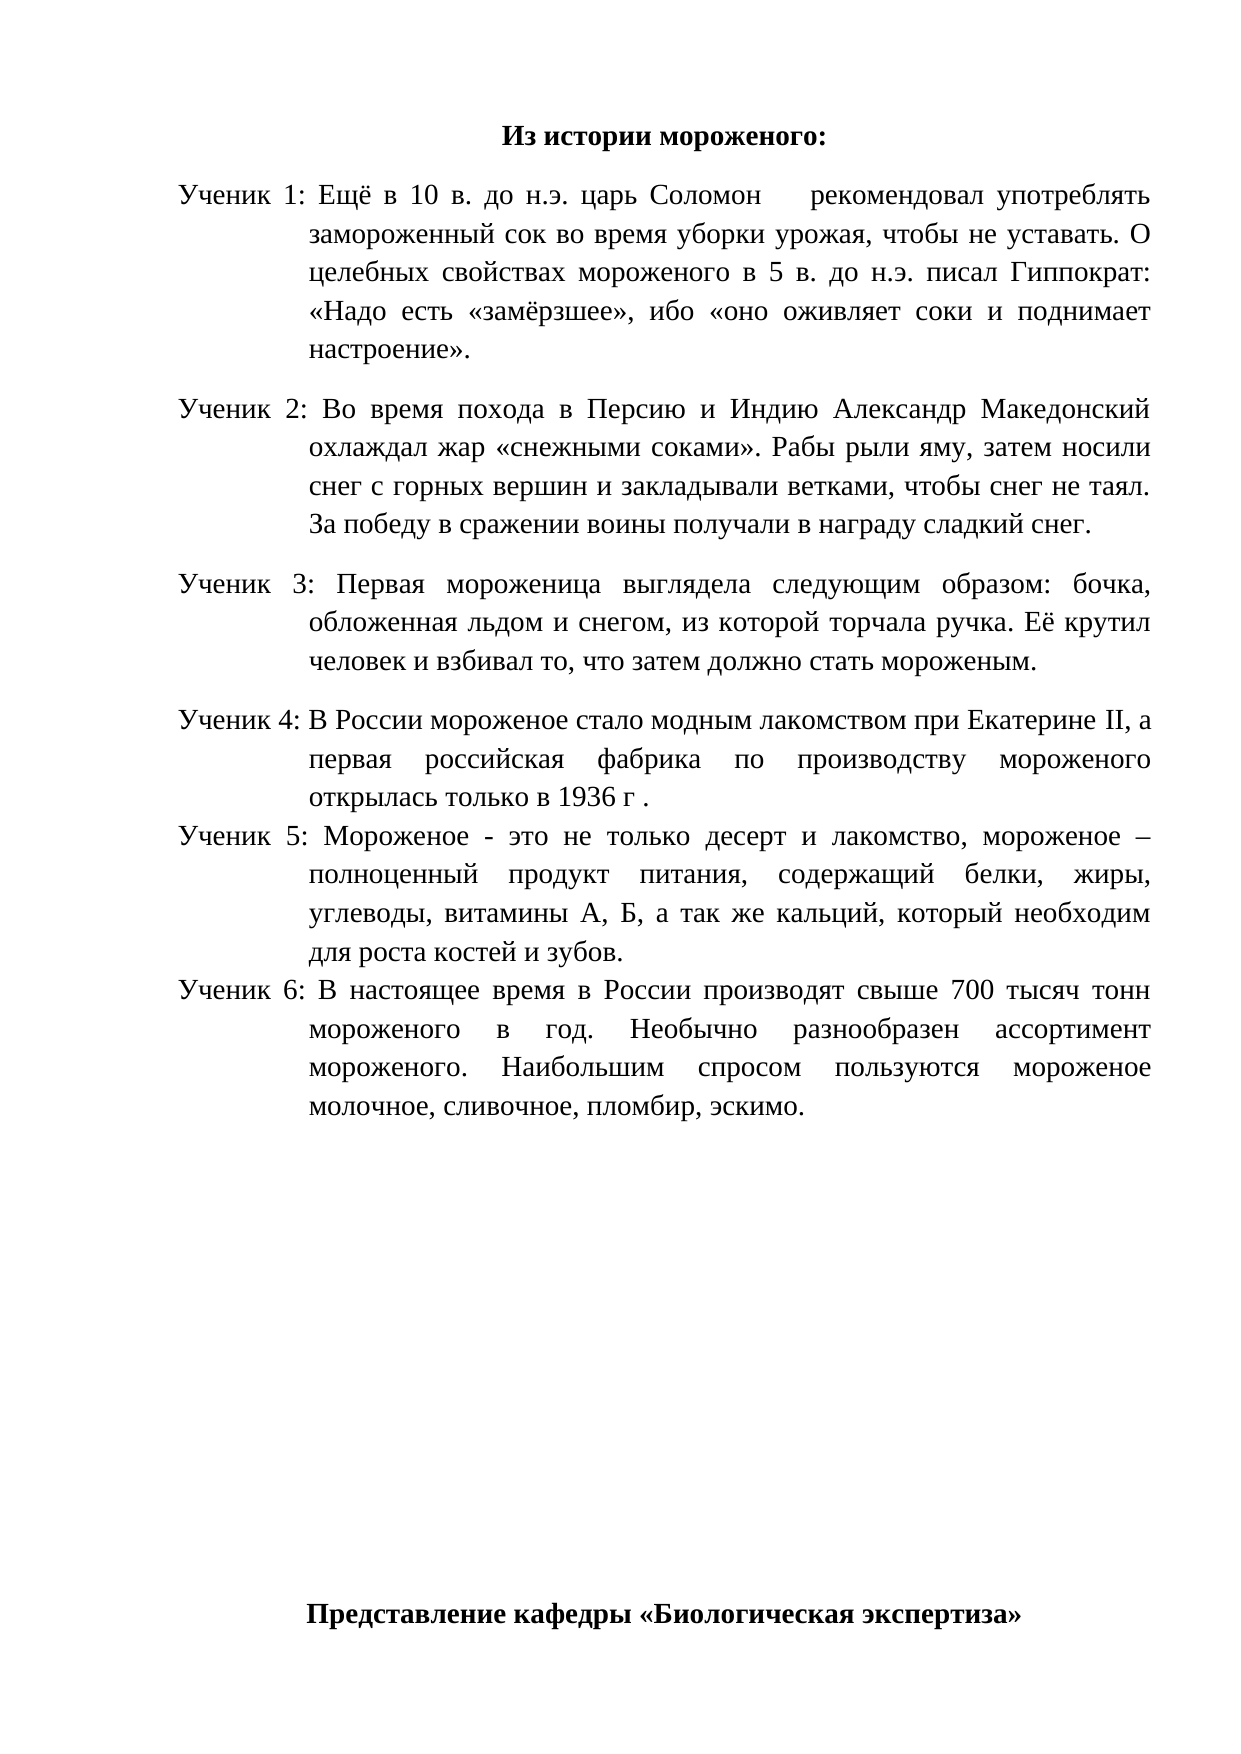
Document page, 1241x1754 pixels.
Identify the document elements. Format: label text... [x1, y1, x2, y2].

text Ученик 6: В настоящее время в России производят свыше 700 тысяч тонн мороженого в год. Необычно разнообразен ассортимент мороженого. Наибольшим спросом пользуются мороженое молочное, сливочное, пломбир, эскимо. [177, 972, 1152, 1121]
text Ученик 1: Ещё в 10 в. до н.э. царь Соломон рекомендовал употреблять замороженный сок во время уборки урожая, чтобы не уставать. О целебных свойствах мороженого в 5 в. до н.э. писал Гиппократ: «Надо есть «замёрзшее», ибо «оно оживляет соки и поднимает настроение». [177, 177, 1152, 365]
text Ученик 5: Мороженое - это не только десерт и лакомство, мороженое – полноценный продукт питания, содержащий белки, жиры, углеводы, витамины А, Б, а так же кальций, который необходим для роста костей и зубов. [177, 818, 1152, 967]
text Из истории мороженого: [177, 118, 1152, 152]
text Представление кафедры «Биологическая экспертиза» [177, 1596, 1152, 1629]
text Ученик 3: Первая мороженица выглядела следующим образом: бочка, обложенная льдом и снегом, из которой торчала ручка. Её крутил человек и взбивал то, что затем должно стать мороженым. [177, 566, 1152, 677]
text Ученик 4: В России мороженое стало модным лакомством при Екатерине II, а первая российская фабрика по производству мороженого открылась только в . [177, 702, 1152, 813]
text Ученик 2: Во время похода в Персию и Индию Александр Македонский охлаждал жар «снежными соками». Рабы рыли яму, затем носили снег с горных вершин и закладывали ветками, чтобы снег не таял. За победу в сражении воины получали в награду сладкий снег. [177, 391, 1152, 540]
